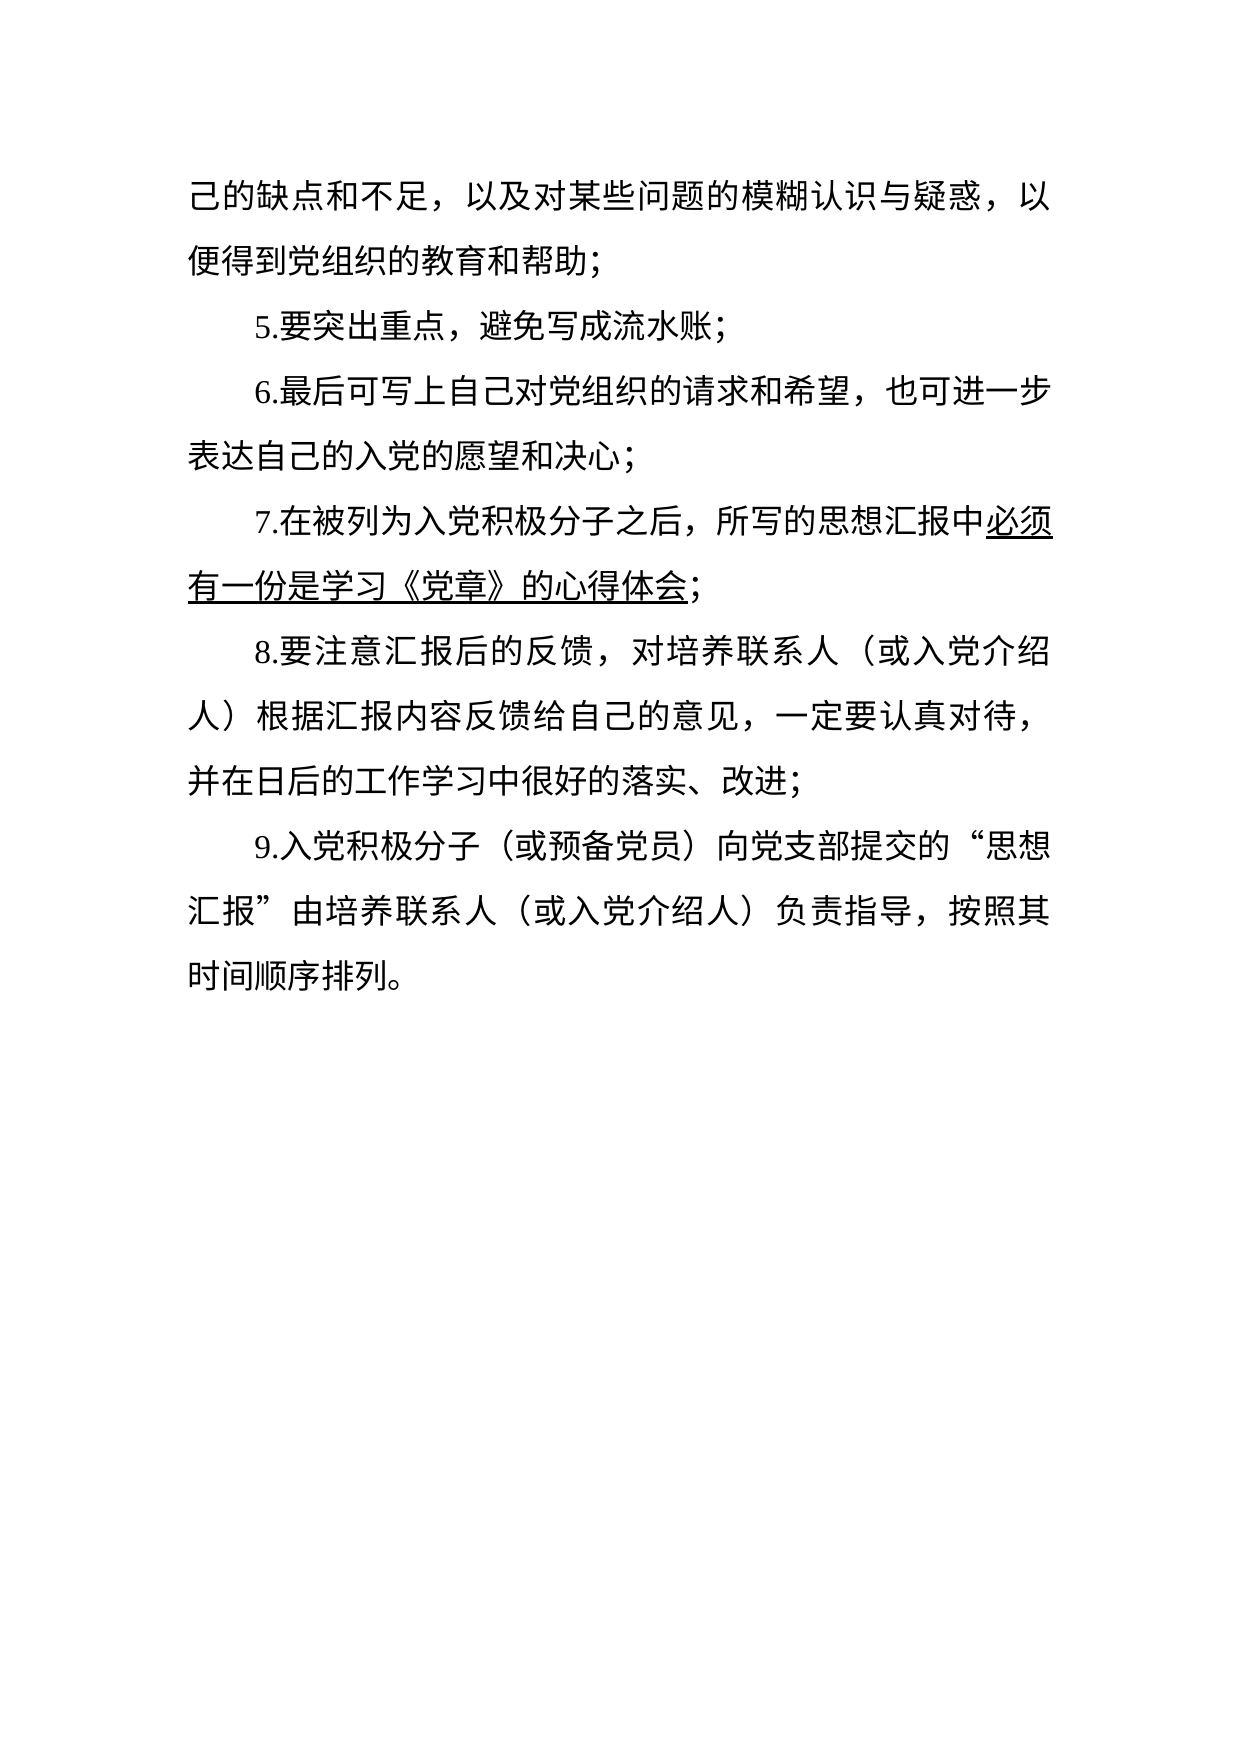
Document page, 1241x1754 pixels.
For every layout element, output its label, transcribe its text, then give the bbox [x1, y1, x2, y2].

list 要注意汇报后的反馈，对培养联系人（或入党介绍人）根据汇报内容反馈给自己的意见，一定要认真对待，并在日后的工作学习中很好的落实、改进； [187, 617, 1053, 812]
list 在被列为入党积极分子之后，所写的思想汇报中必须有一份是学习《党章》的心得体会； [187, 487, 1053, 617]
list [187, 162, 1053, 292]
list 最后可写上自己对党组织的请求和希望，也可进一步表达自己的入党的愿望和决心； [187, 357, 1053, 487]
list 要突出重点，避免写成流水账； [187, 292, 1053, 357]
list 入党积极分子（或预备党员）向党支部提交的“思想汇报”由培养联系人（或入党介绍人）负责指导，按照其时间顺序排列。 [187, 812, 1053, 1007]
